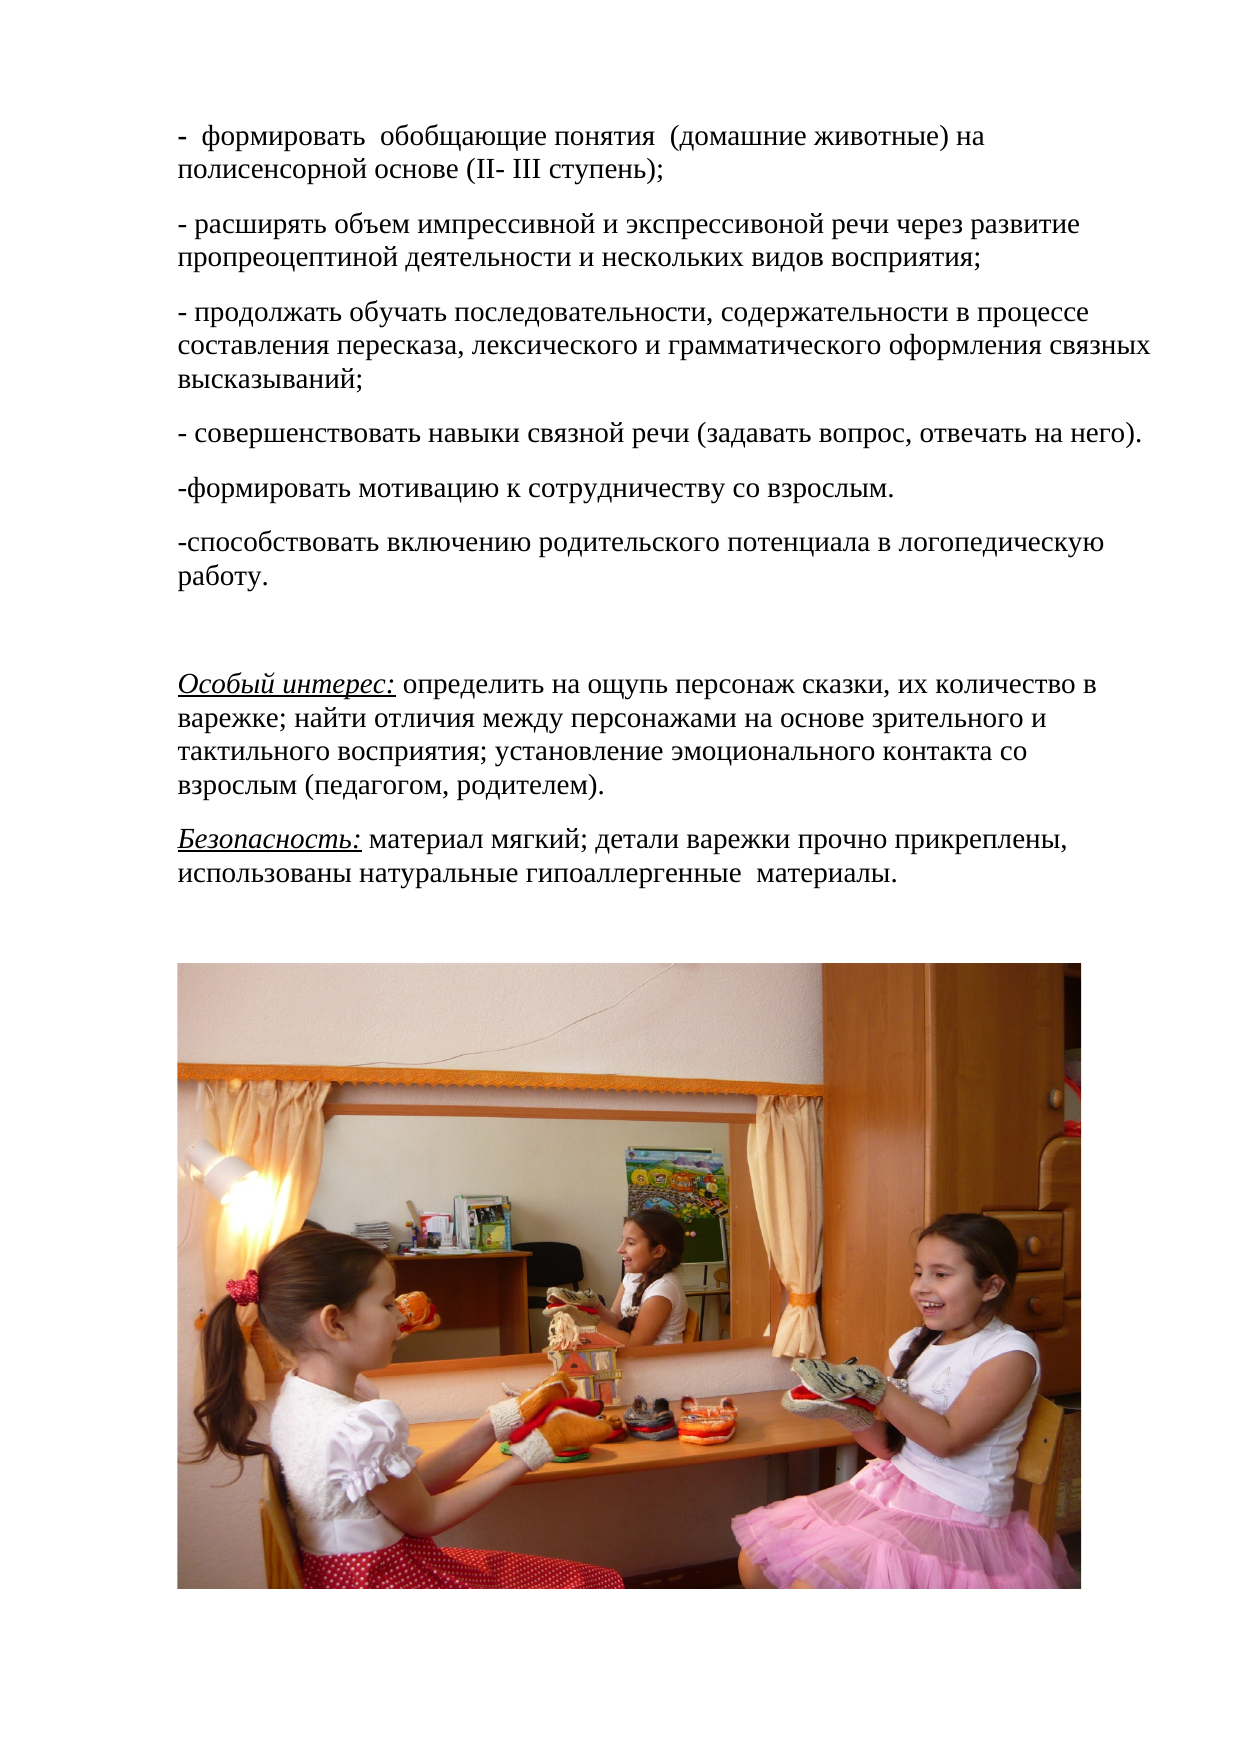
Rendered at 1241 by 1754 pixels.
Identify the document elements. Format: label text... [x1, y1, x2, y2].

picture [177, 963, 1082, 1589]
text -формировать мотивацию к сотрудничеству со взрослым. [177, 470, 1152, 503]
text - формировать обобщающие понятия (домашние животные) на полисенсорной основе (II- III ступень); [177, 118, 1152, 185]
text - расширять объем импрессивной и экспрессивоной речи через развитие пропреоцептиной деятельности и нескольких видов восприятия; [177, 206, 1152, 273]
text -способствовать включению родительского потенциала в логопедическую работу. [177, 524, 1152, 591]
text - совершенствовать навыки связной речи (задавать вопрос, отвечать на него). [177, 415, 1152, 449]
text Безопасность: материал мягкий; детали варежки прочно прикреплены, использованы натуральные гипоаллергенные материалы. [177, 821, 1152, 888]
text Особый интерес: определить на ощупь персонаж сказки, их количество в варежке; найти отличия между персонажами на основе зрительного и тактильного восприятия; установление эмоционального контакта со взрослым (педагогом, родителем). [177, 666, 1152, 801]
text - продолжать обучать последовательности, содержательности в процессе составления пересказа, лексического и грамматического оформления связных высказываний; [177, 294, 1152, 394]
